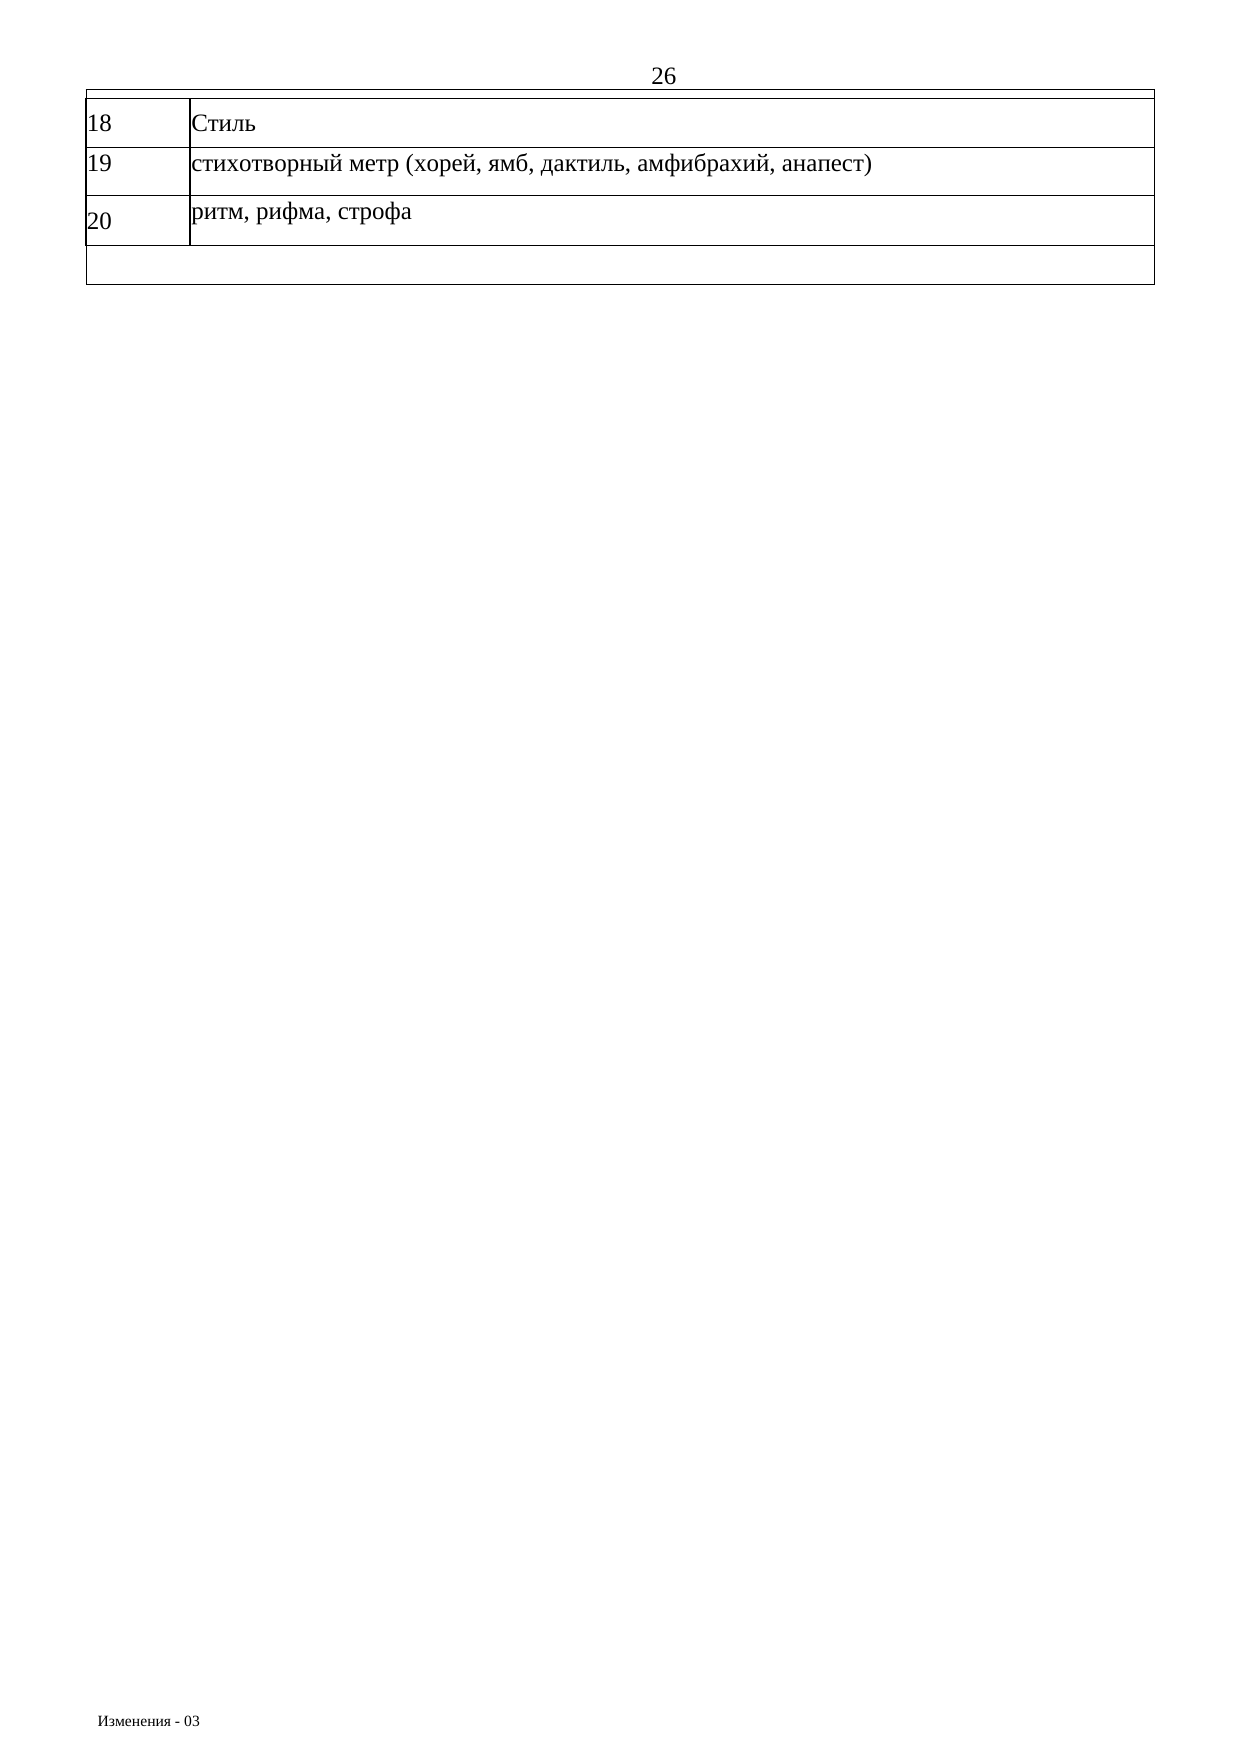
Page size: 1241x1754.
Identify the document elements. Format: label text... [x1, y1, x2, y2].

table_cell стихотворный метр (хорей, ямб, дактиль, амфибрахий, анапест) [191, 148, 1154, 195]
table_cell 20 [87, 196, 189, 245]
table_header 18 [87, 99, 189, 147]
table_cell ритм, рифма, строфа [191, 196, 1154, 245]
table_cell 19 [87, 148, 189, 195]
table_header Стиль [191, 99, 1154, 147]
